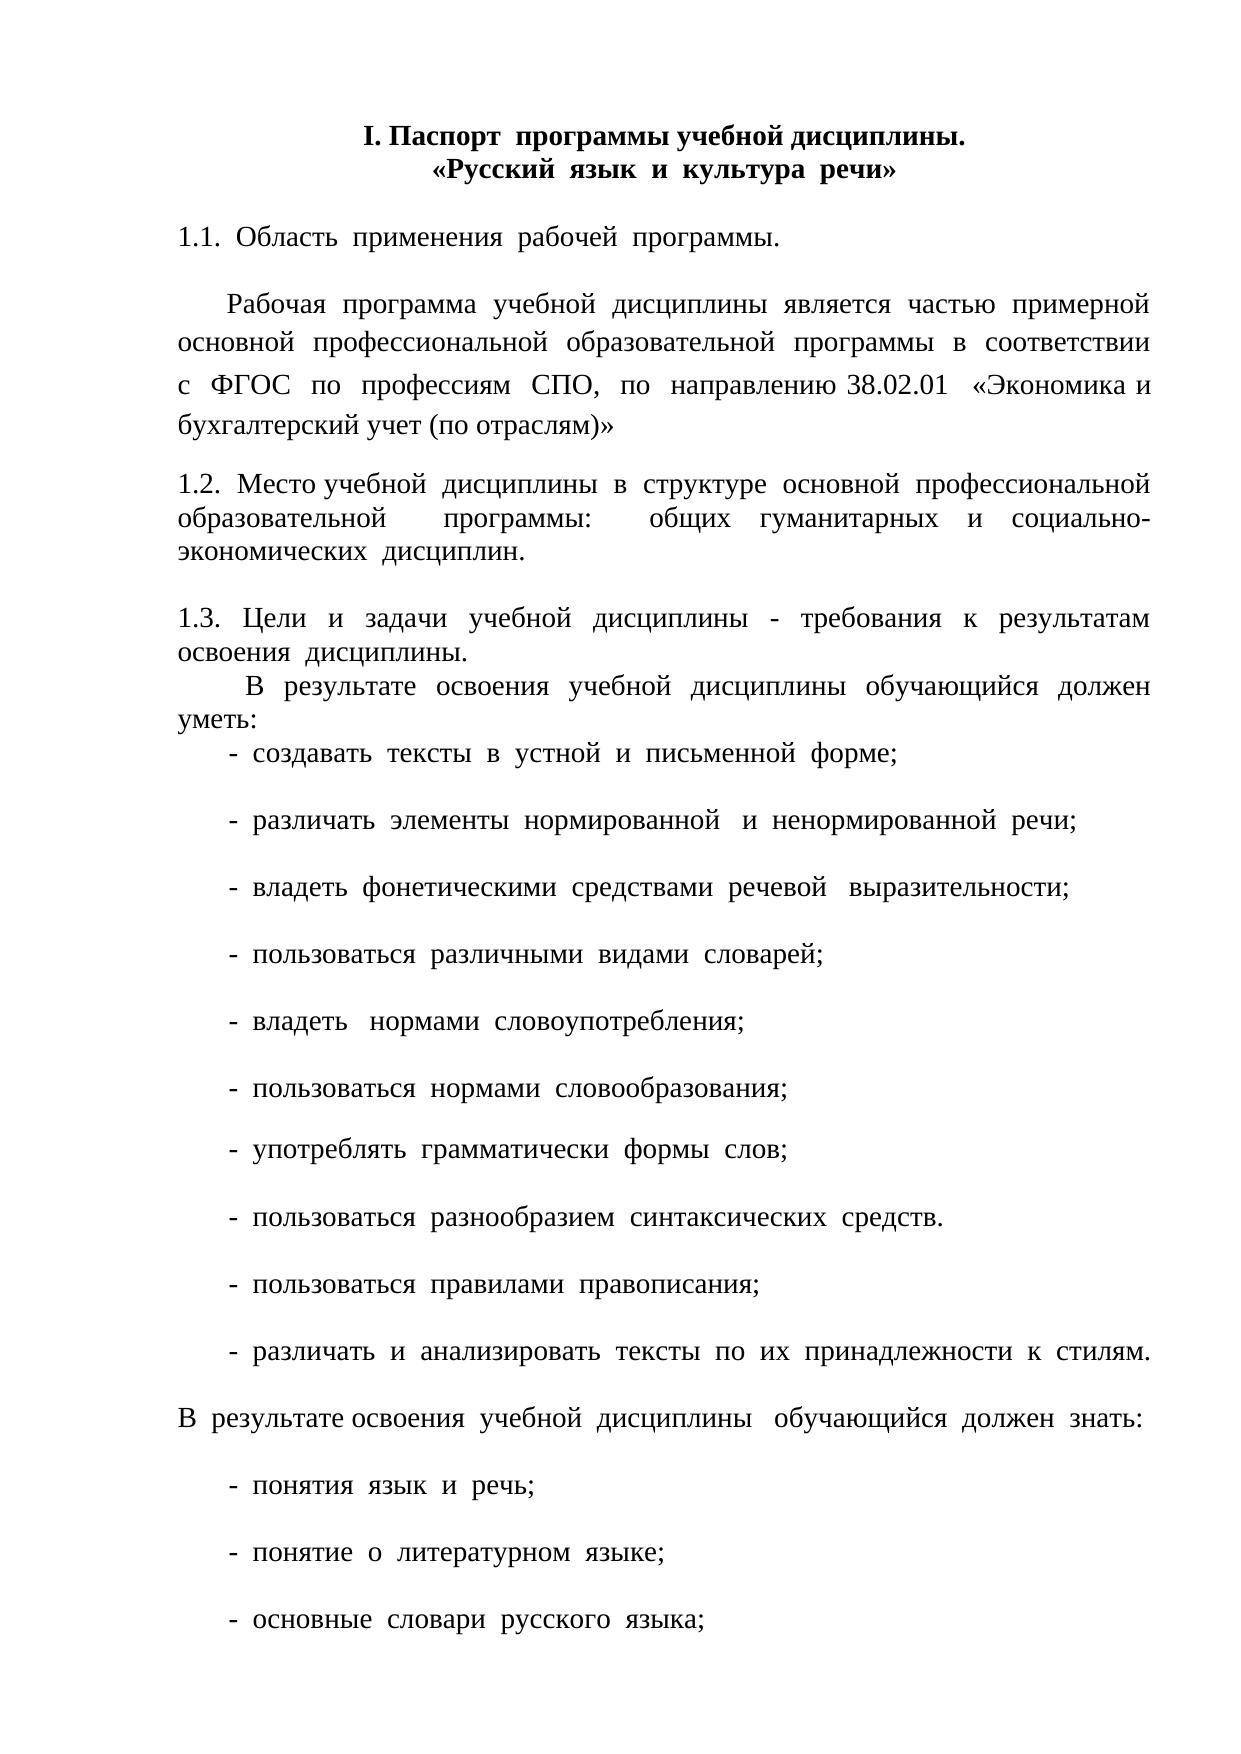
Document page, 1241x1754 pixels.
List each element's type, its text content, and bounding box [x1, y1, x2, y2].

text - владеть нормами словоупотребления; [177, 1003, 1152, 1037]
text В результате освоения учебной дисциплины обучающийся должен знать: [177, 1400, 1152, 1433]
text - употреблять грамматически формы слов; [177, 1132, 1152, 1165]
text - различать элементы нормированной и ненормированной речи; [177, 802, 1152, 835]
text - понятия язык и речь; [177, 1467, 1152, 1501]
text Рабочая программа учебной дисциплины является частью примерной основной профессиональной образовательной программы в соответствии с ФГОС по профессиям СПО, по направлению 38.02.01 «Экономика и бухгалтерский учет (по отраслям)» [177, 286, 1152, 441]
text - пользоваться разнообразием синтаксических средств. [177, 1199, 1152, 1232]
text «Русский язык и культура речи» [177, 152, 1152, 185]
text - понятие о литературном языке; [177, 1534, 1152, 1568]
text - пользоваться различными видами словарей; [177, 936, 1152, 969]
text - различать и анализировать тексты по их принадлежности к стилям. [177, 1333, 1152, 1366]
text 1.2. Место учебной дисциплины в структуре основной профессиональной образовательной программы: общих гуманитарных и социально-экономических дисциплин. [177, 466, 1152, 567]
text - владеть фонетическими средствами речевой выразительности; [177, 869, 1152, 902]
text В результате освоения учебной дисциплины обучающийся должен уметь: [177, 668, 1152, 735]
text I. Паспорт программы учебной дисциплины. [177, 118, 1152, 152]
text - создавать тексты в устной и письменной форме; [177, 735, 1152, 768]
text 1.1. Область применения рабочей программы. [177, 219, 1152, 252]
text - пользоваться правилами правописания; [177, 1266, 1152, 1299]
text - основные словари русского языка; [177, 1601, 1152, 1635]
text 1.3. Цели и задачи учебной дисциплины - требования к результатам освоения дисциплины. [177, 601, 1152, 668]
text - пользоваться нормами словообразования; [177, 1070, 1152, 1104]
